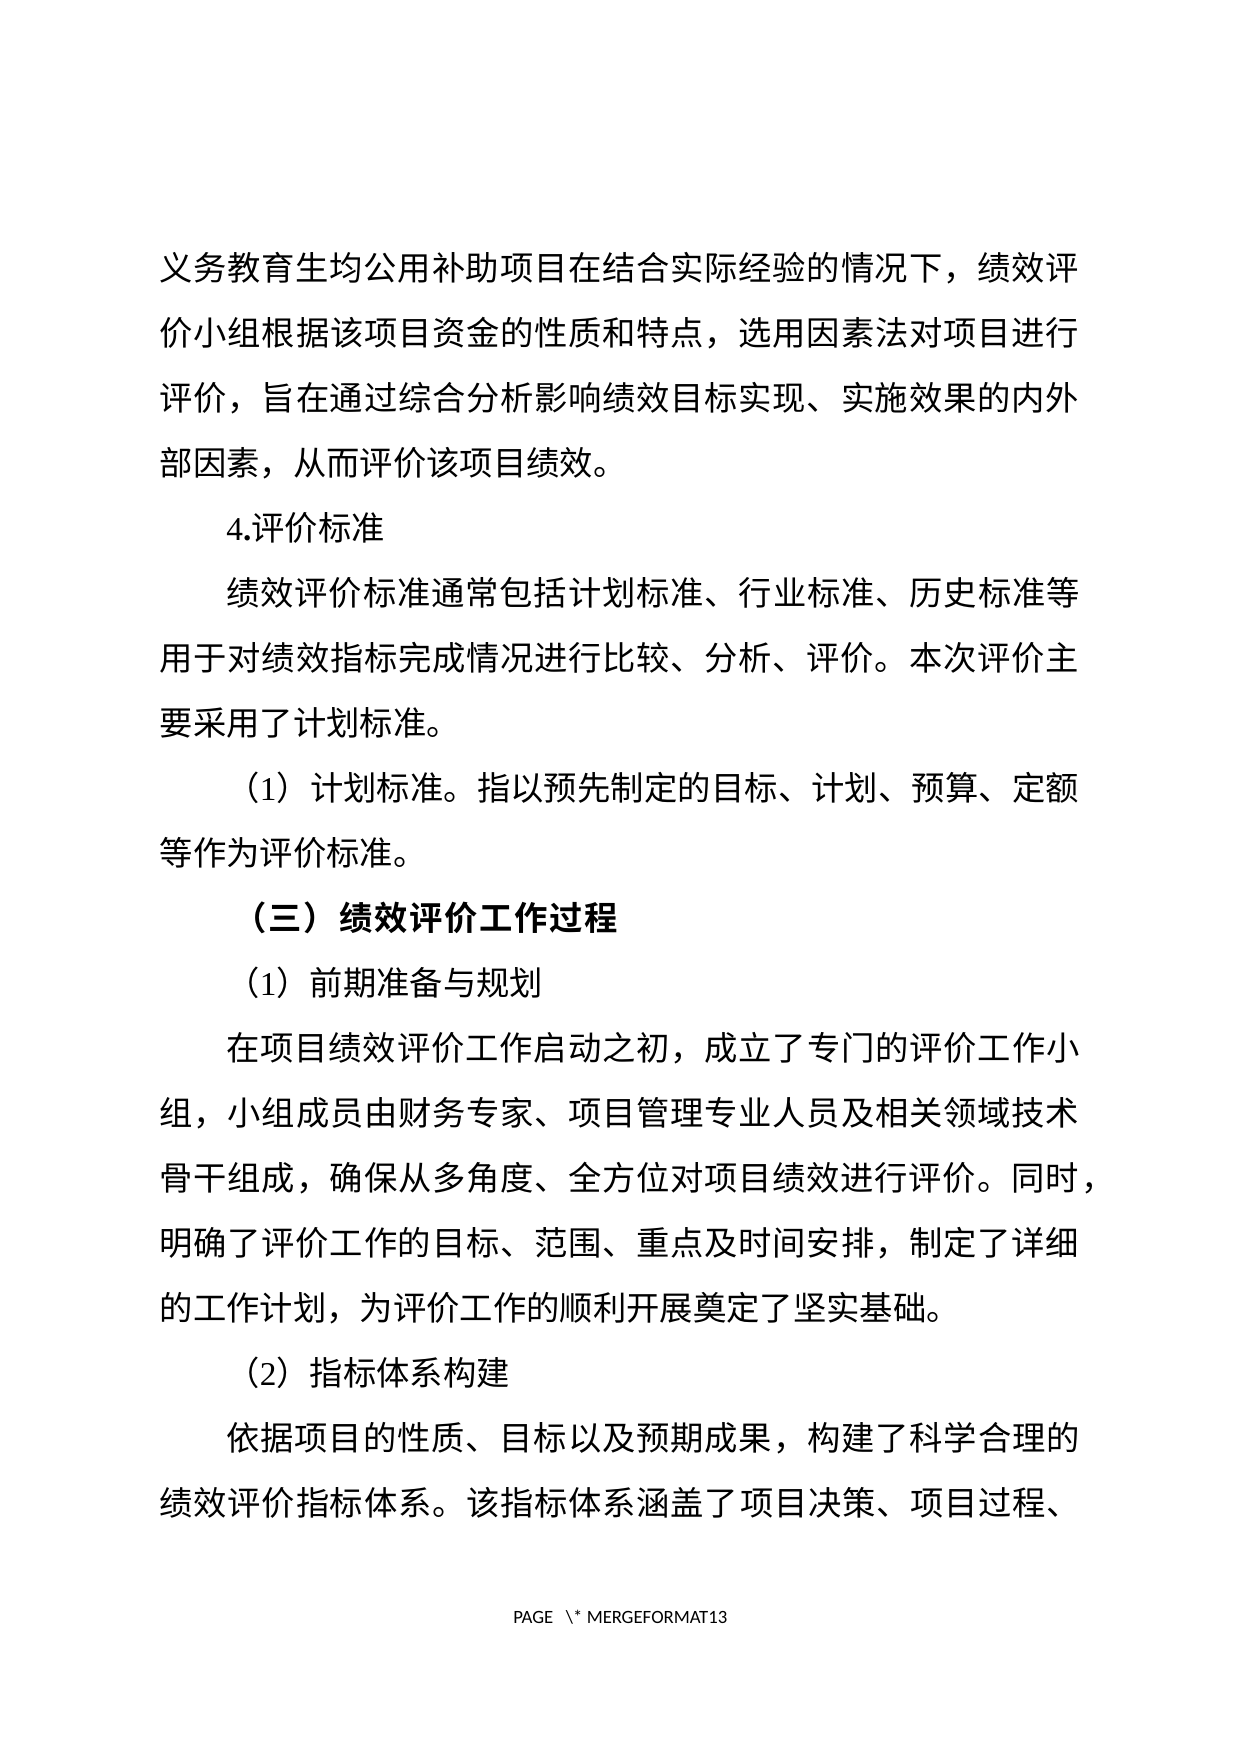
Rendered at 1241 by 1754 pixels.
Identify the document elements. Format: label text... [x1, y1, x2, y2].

text 在项目绩效评价工作启动之初，成立了专门的评价工作小组，小组成员由财务专家、项目管理专业人员及相关领域技术骨干组成，确保从多角度、全方位对项目绩效进行评价。同时，明确了评价工作的目标、范围、重点及时间安排，制定了详细的工作计划，为评价工作的顺利开展奠定了坚实基础。 [159, 1013, 1081, 1338]
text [159, 1403, 1081, 1533]
title 4.评价标准 [159, 493, 1081, 558]
title 绩效评价工作过程 [159, 883, 1081, 948]
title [159, 233, 1081, 493]
text （2）指标体系构建 [159, 1338, 1081, 1403]
title 绩效评价标准通常包括计划标准、行业标准、历史标准等，用于对绩效指标完成情况进行比较、分析、评价。本次评价主要采用了计划标准。 [159, 558, 1081, 753]
text （1）前期准备与规划 [159, 948, 1081, 1013]
title （1）计划标准。指以预先制定的目标、计划、预算、定额等作为评价标准。 [159, 753, 1081, 883]
